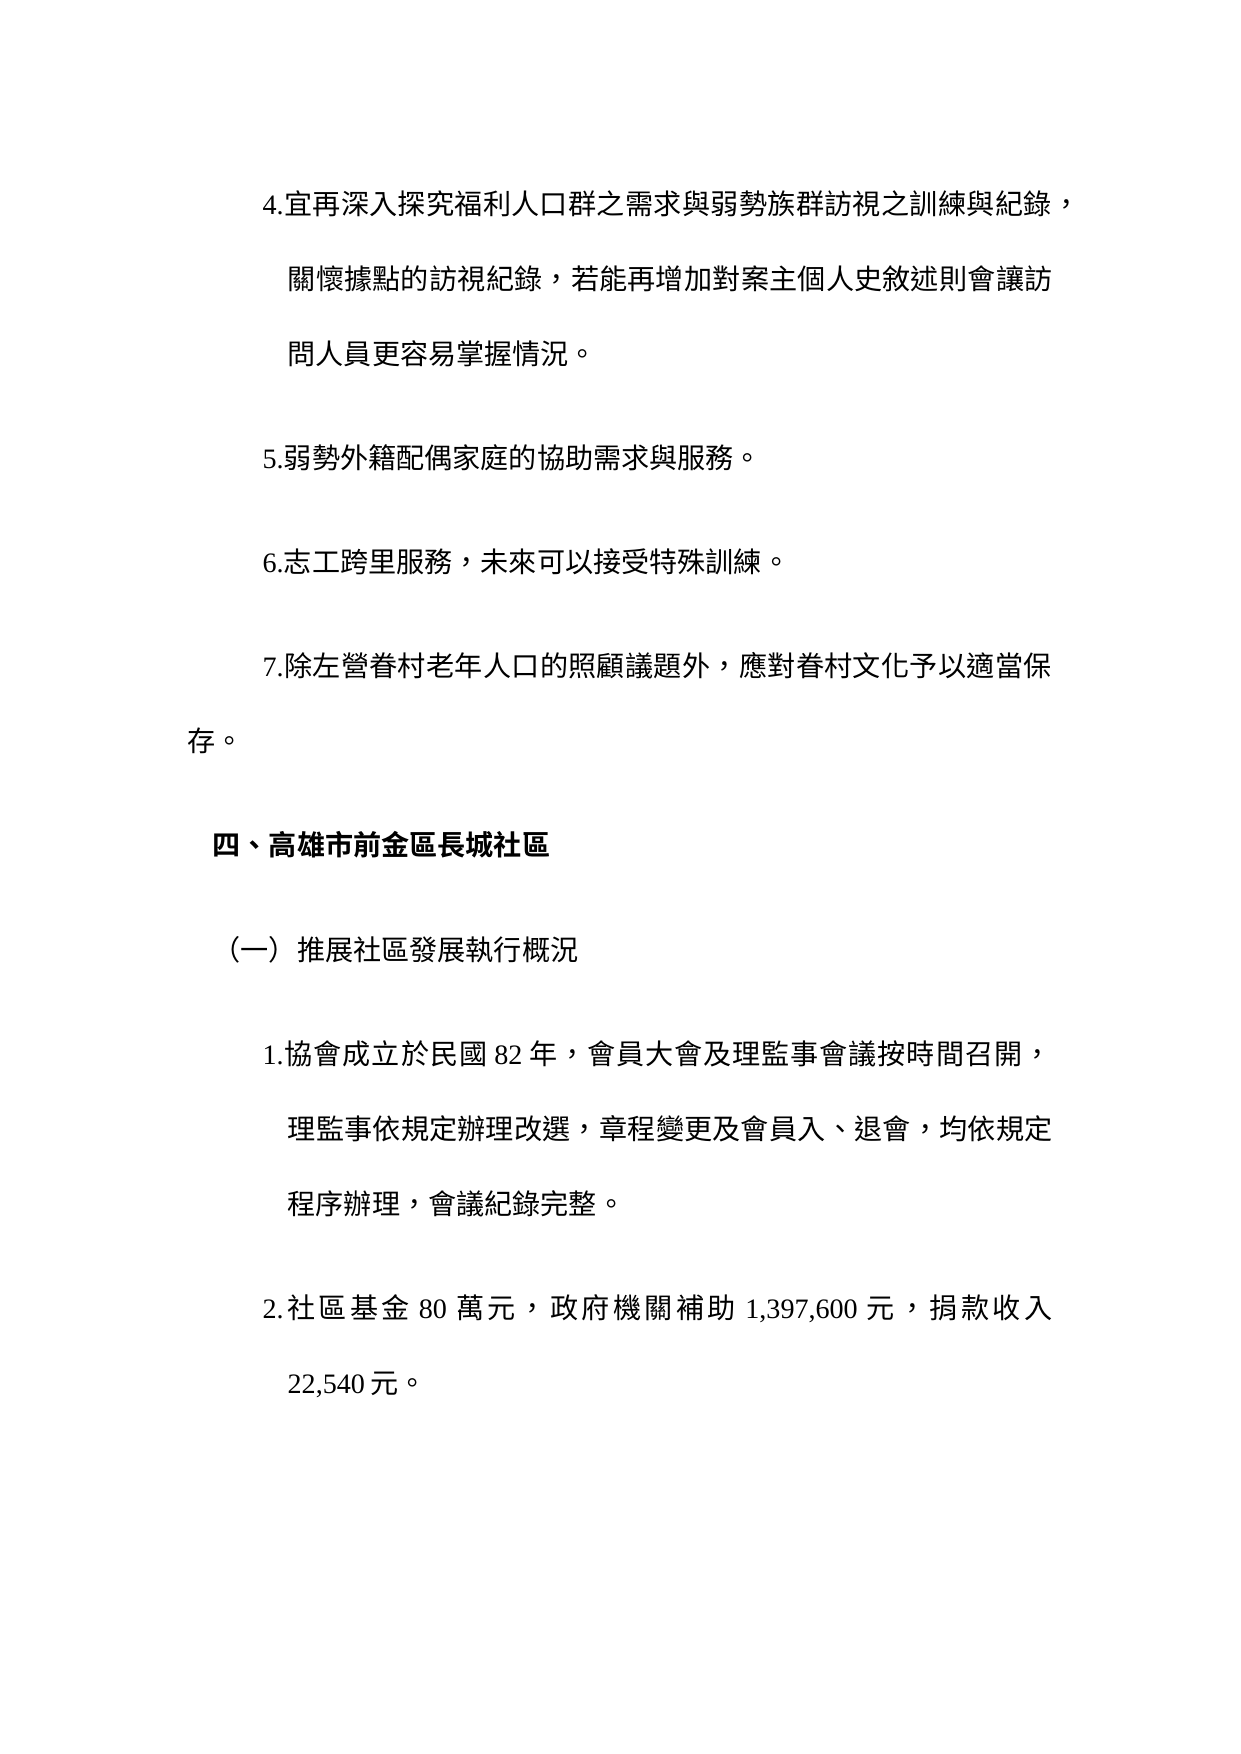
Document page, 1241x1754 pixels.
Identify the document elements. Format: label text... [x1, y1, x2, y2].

text 四、高雄市前金區長城社區 [212, 806, 1053, 881]
text 1.協會成立於民國82年，會員大會及理監事會議按時間召開，理監事依規定辦理改選，章程變更及會員入、退會，均依規定程序辦理，會議紀錄完整。 [262, 1014, 1053, 1239]
text 7.除左營眷村老年人口的照顧議題外，應對眷村文化予以適當保存。 [187, 627, 1053, 777]
text 2.社區基金80萬元，政府機關補助1,397,600元，捐款收入22,540元。 [262, 1269, 1053, 1419]
text （一）推展社區發展執行概況 [187, 910, 978, 985]
text 4.宜再深入探究福利人口群之需求與弱勢族群訪視之訓練與紀錄，關懷據點的訪視紀錄，若能再增加對案主個人史敘述則會讓訪問人員更容易掌握情況。 [262, 164, 1053, 389]
text 5.弱勢外籍配偶家庭的協助需求與服務。 [262, 419, 1053, 494]
text 6.志工跨里服務，未來可以接受特殊訓練。 [187, 523, 1053, 598]
